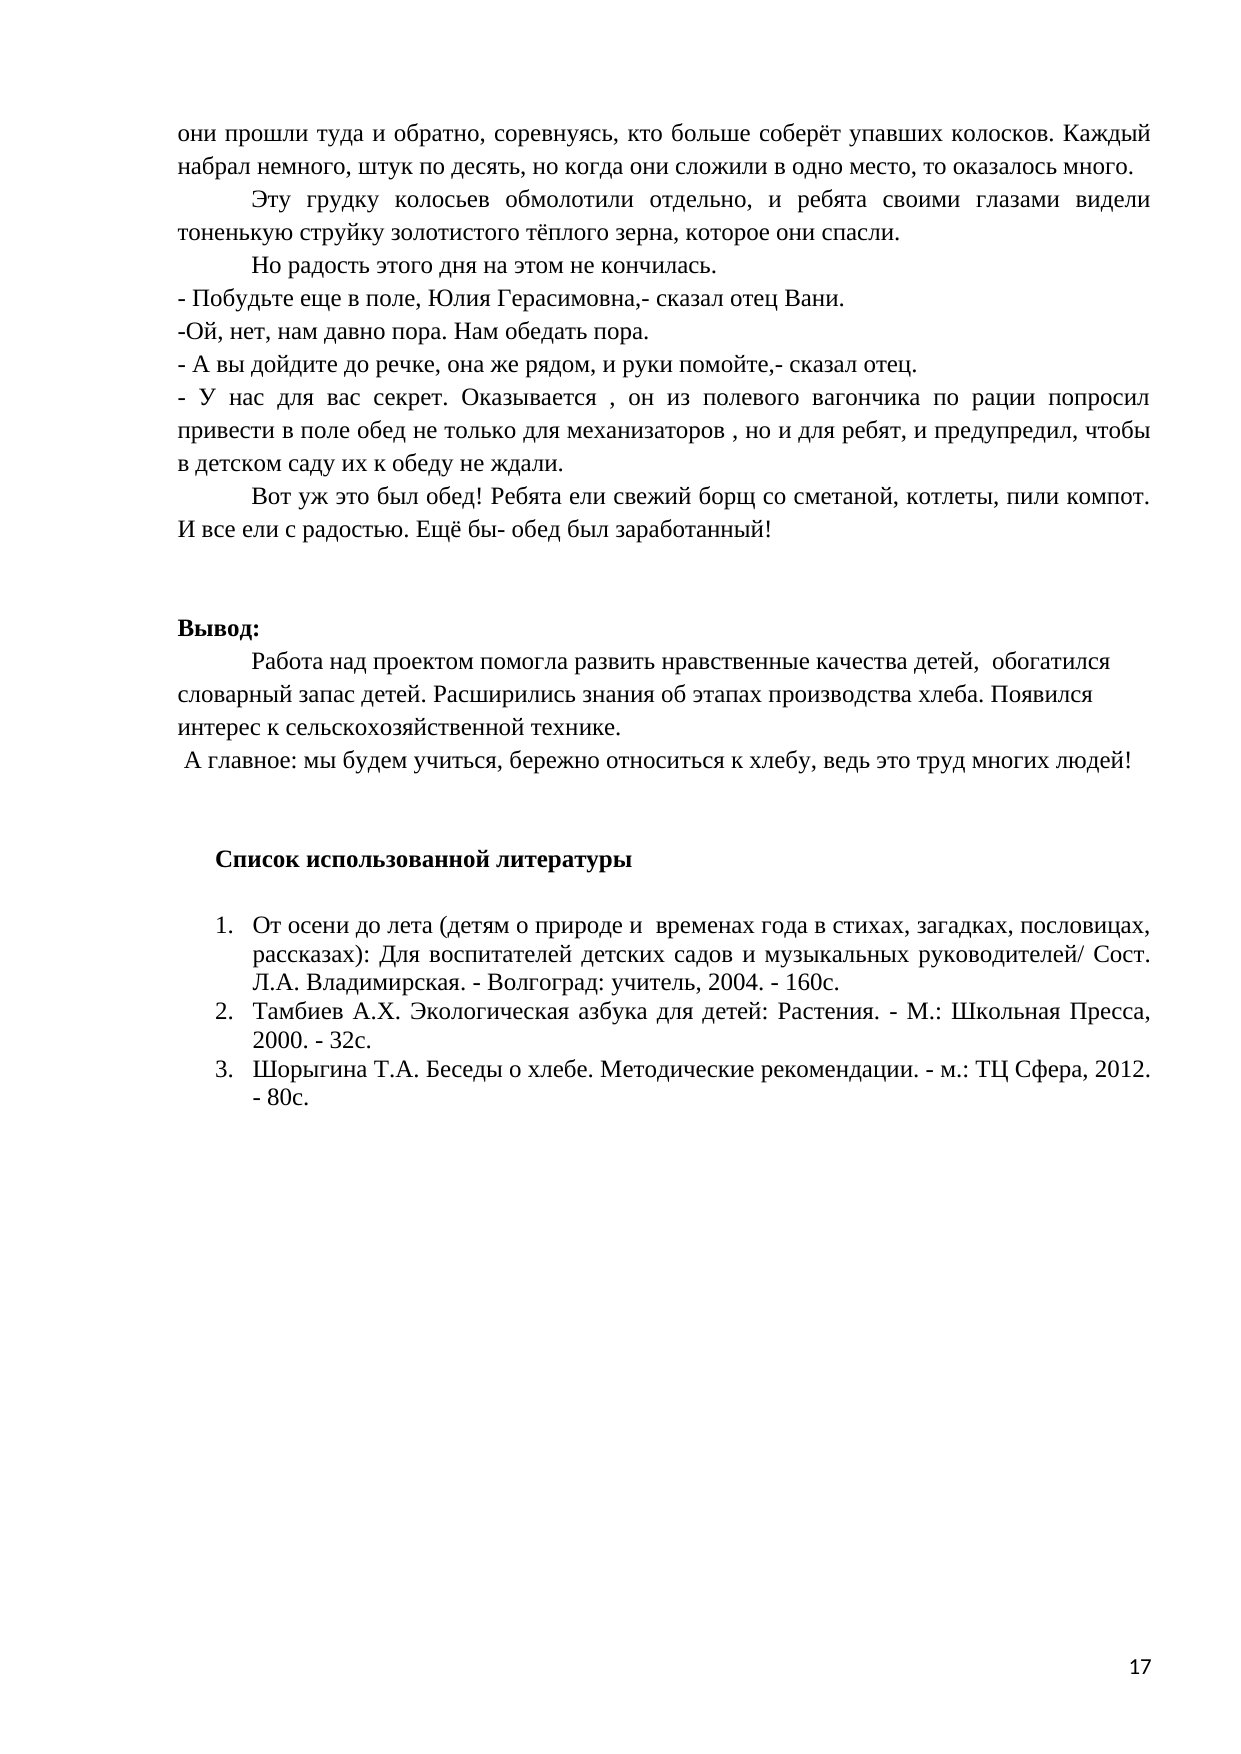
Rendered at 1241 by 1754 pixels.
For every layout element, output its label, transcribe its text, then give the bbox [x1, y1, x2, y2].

list Тамбиев А.Х. Экологическая азбука для детей: Растения. - М.: Школьная Пресса, 2000. - 32с. [215, 996, 1152, 1054]
text -Ой, нет, нам давно пора. Нам обедать пора. [177, 316, 1152, 345]
text Работа над проектом помогла развить нравственные качества детей, обогатился словарный запас детей. Расширились знания об этапах производства хлеба. Появился интерес к сельскохозяйственной технике. [177, 646, 1152, 741]
text Вывод: [177, 613, 1152, 642]
list Шорыгина Т.А. Беседы о хлебе. Методические рекомендации. - м.: ТЦ Сфера, 2012. - 80с. [215, 1054, 1152, 1111]
text - Побудьте еще в поле, Юлия Герасимовна,- сказал отец Вани. [177, 283, 1152, 312]
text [177, 118, 1152, 180]
list От осени до лета (детям о природе и временах года в стихах, загадках, пословицах, рассказах): Для воспитателей детских садов и музыкальных руководителей/ Сост. Л.А. Владимирская. - Волгоград: учитель, 2004. - 160с. [215, 910, 1152, 996]
text Но радость этого дня на этом не кончилась. [177, 250, 1152, 279]
text Вот уж это был обед! Ребята ели свежий борщ со сметаной, котлеты, пили компот. И все ели с радостью. Ещё бы- обед был заработанный! [177, 481, 1152, 543]
text - У нас для вас секрет. Оказывается , он из полевого вагончика по рации попросил привести в поле обед не только для механизаторов , но и для ребят, и предупредил, чтобы в детском саду их к обеду не ждали. [177, 382, 1152, 477]
text - А вы дойдите до речке, она же рядом, и руки помойте,- сказал отец. [177, 349, 1152, 378]
text Список использованной литературы [215, 844, 1152, 873]
text А главное: мы будем учиться, бережно относиться к хлебу, ведь это труд многих людей! [177, 746, 1152, 774]
text Эту грудку колосьев обмолотили отдельно, и ребята своими глазами видели тоненькую струйку золотистого тёплого зерна, которое они спасли. [177, 184, 1152, 246]
